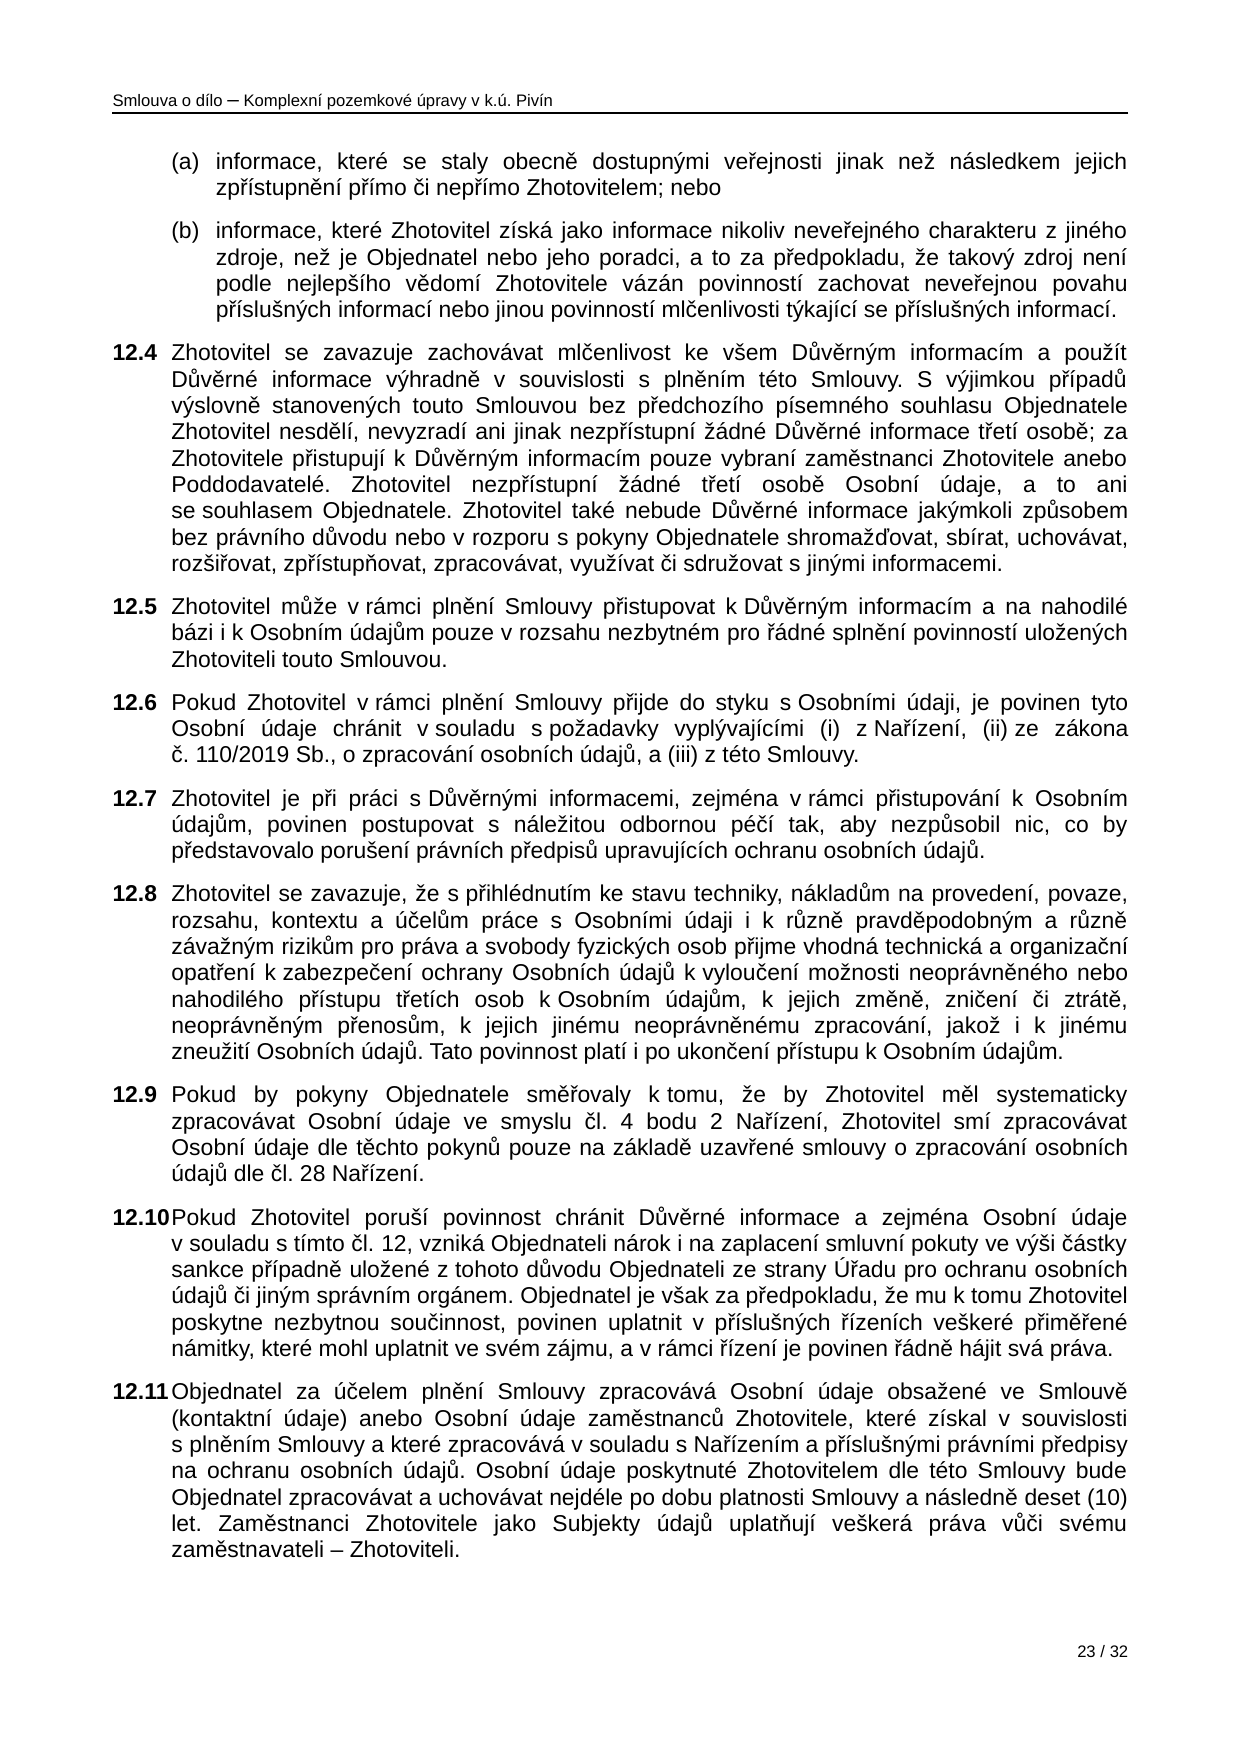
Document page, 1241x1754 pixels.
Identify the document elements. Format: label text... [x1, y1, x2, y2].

text Zhotovitel se zavazuje zachovávat mlčenlivost ke všem Důvěrným informacím a použít Důvěrné informace výhradně v souvislosti s plněním této Smlouvy. S výjimkou případů výslovně stanovených touto Smlouvou bez předchozího písemného souhlasu Objednatele Zhotovitel nesdělí, nevyzradí ani jinak nezpřístupní žádné Důvěrné informace třetí osobě; za Zhotovitele přistupují k Důvěrným informacím pouze vybraní zaměstnanci Zhotovitele anebo Poddodavatelé. Zhotovitel nezpřístupní žádné třetí osobě Osobní údaje, a to ani se souhlasem Objednatele. Zhotovitel také nebude Důvěrné informace jakýmkoli způsobem bez právního důvodu nebo v rozporu s pokyny Objednatele shromažďovat, sbírat, uchovávat, rozšiřovat, zpřístupňovat, zpracovávat, využívat či sdružovat s jinými informacemi. [112, 339, 1128, 576]
list informace, které se staly obecně dostupnými veřejnosti jinak než následkem jejich zpřístupnění přímo či nepřímo Zhotovitelem; nebo [171, 148, 1128, 200]
text Pokud by pokyny Objednatele směřovaly k tomu, že by Zhotovitel měl systematicky zpracovávat Osobní údaje ve smyslu čl. 4 bodu 2 Nařízení, Zhotovitel smí zpracovávat Osobní údaje dle těchto pokynů pouze na základě uzavřené smlouvy o zpracování osobních údajů dle čl. 28 Nařízení. [112, 1081, 1128, 1187]
text Zhotovitel se zavazuje, že s přihlédnutím ke stavu techniky, nákladům na provedení, povaze, rozsahu, kontextu a účelům práce s Osobními údaji i k různě pravděpodobným a různě závažným rizikům pro práva a svobody fyzických osob přijme vhodná technická a organizační opatření k zabezpečení ochrany Osobních údajů k vyloučení možnosti neoprávněného nebo nahodilého přístupu třetích osob k Osobním údajům, k jejich změně, zničení či ztrátě, neoprávněným přenosům, k jejich jinému neoprávněnému zpracování, jakož i k jinému zneužití Osobních údajů. Tato povinnost platí i po ukončení přístupu k Osobním údajům. [112, 880, 1128, 1065]
text Pokud Zhotovitel v rámci plnění Smlouvy přijde do styku s Osobními údaji, je povinen tyto Osobní údaje chránit v souladu s požadavky vyplývajícími (i) z Nařízení, (ii) ze zákona č. 110/2019 Sb., o zpracování osobních údajů, a (iii) z této Smlouvy. [112, 689, 1128, 768]
list informace, které Zhotovitel získá jako informace nikoliv neveřejného charakteru z jiného zdroje, než je Objednatel nebo jeho poradci, a to za předpokladu, že takový zdroj není podle nejlepšího vědomí Zhotovitele vázán povinností zachovat neveřejnou povahu příslušných informací nebo jinou povinností mlčenlivosti týkající se příslušných informací. [171, 217, 1128, 322]
text Objednatel za účelem plnění Smlouvy zpracovává Osobní údaje obsažené ve Smlouvě (kontaktní údaje) anebo Osobní údaje zaměstnanců Zhotovitele, které získal v souvislosti s plněním Smlouvy a které zpracovává v souladu s Nařízením a příslušnými právními předpisy na ochranu osobních údajů. Osobní údaje poskytnuté Zhotovitelem dle této Smlouvy bude Objednatel zpracovávat a uchovávat nejdéle po dobu platnosti Smlouvy a následně deset (10) let. Zaměstnanci Zhotovitele jako Subjekty údajů uplatňují veškerá práva vůči svému zaměstnavateli – Zhotoviteli. [112, 1378, 1128, 1563]
text Zhotovitel může v rámci plnění Smlouvy přistupovat k Důvěrným informacím a na nahodilé bázi i k Osobním údajům pouze v rozsahu nezbytném pro řádné splnění povinností uložených Zhotoviteli touto Smlouvou. [112, 593, 1128, 672]
text Pokud Zhotovitel poruší povinnost chránit Důvěrné informace a zejména Osobní údaje v souladu s tímto čl. 12, vzniká Objednateli nárok i na zaplacení smluvní pokuty ve výši částky sankce případně uložené z tohoto důvodu Objednateli ze strany Úřadu pro ochranu osobních údajů či jiným správním orgánem. Objednatel je však za předpokladu, že mu k tomu Zhotovitel poskytne nezbytnou součinnost, povinen uplatnit v příslušných řízeních veškeré přiměřené námitky, které mohl uplatnit ve svém zájmu, a v rámci řízení je povinen řádně hájit svá práva. [112, 1203, 1128, 1362]
text Zhotovitel je při práci s Důvěrnými informacemi, zejména v rámci přistupování k Osobním údajům, povinen postupovat s náležitou odbornou péčí tak, aby nezpůsobil nic, co by představovalo porušení právních předpisů upravujících ochranu osobních údajů. [112, 784, 1128, 863]
